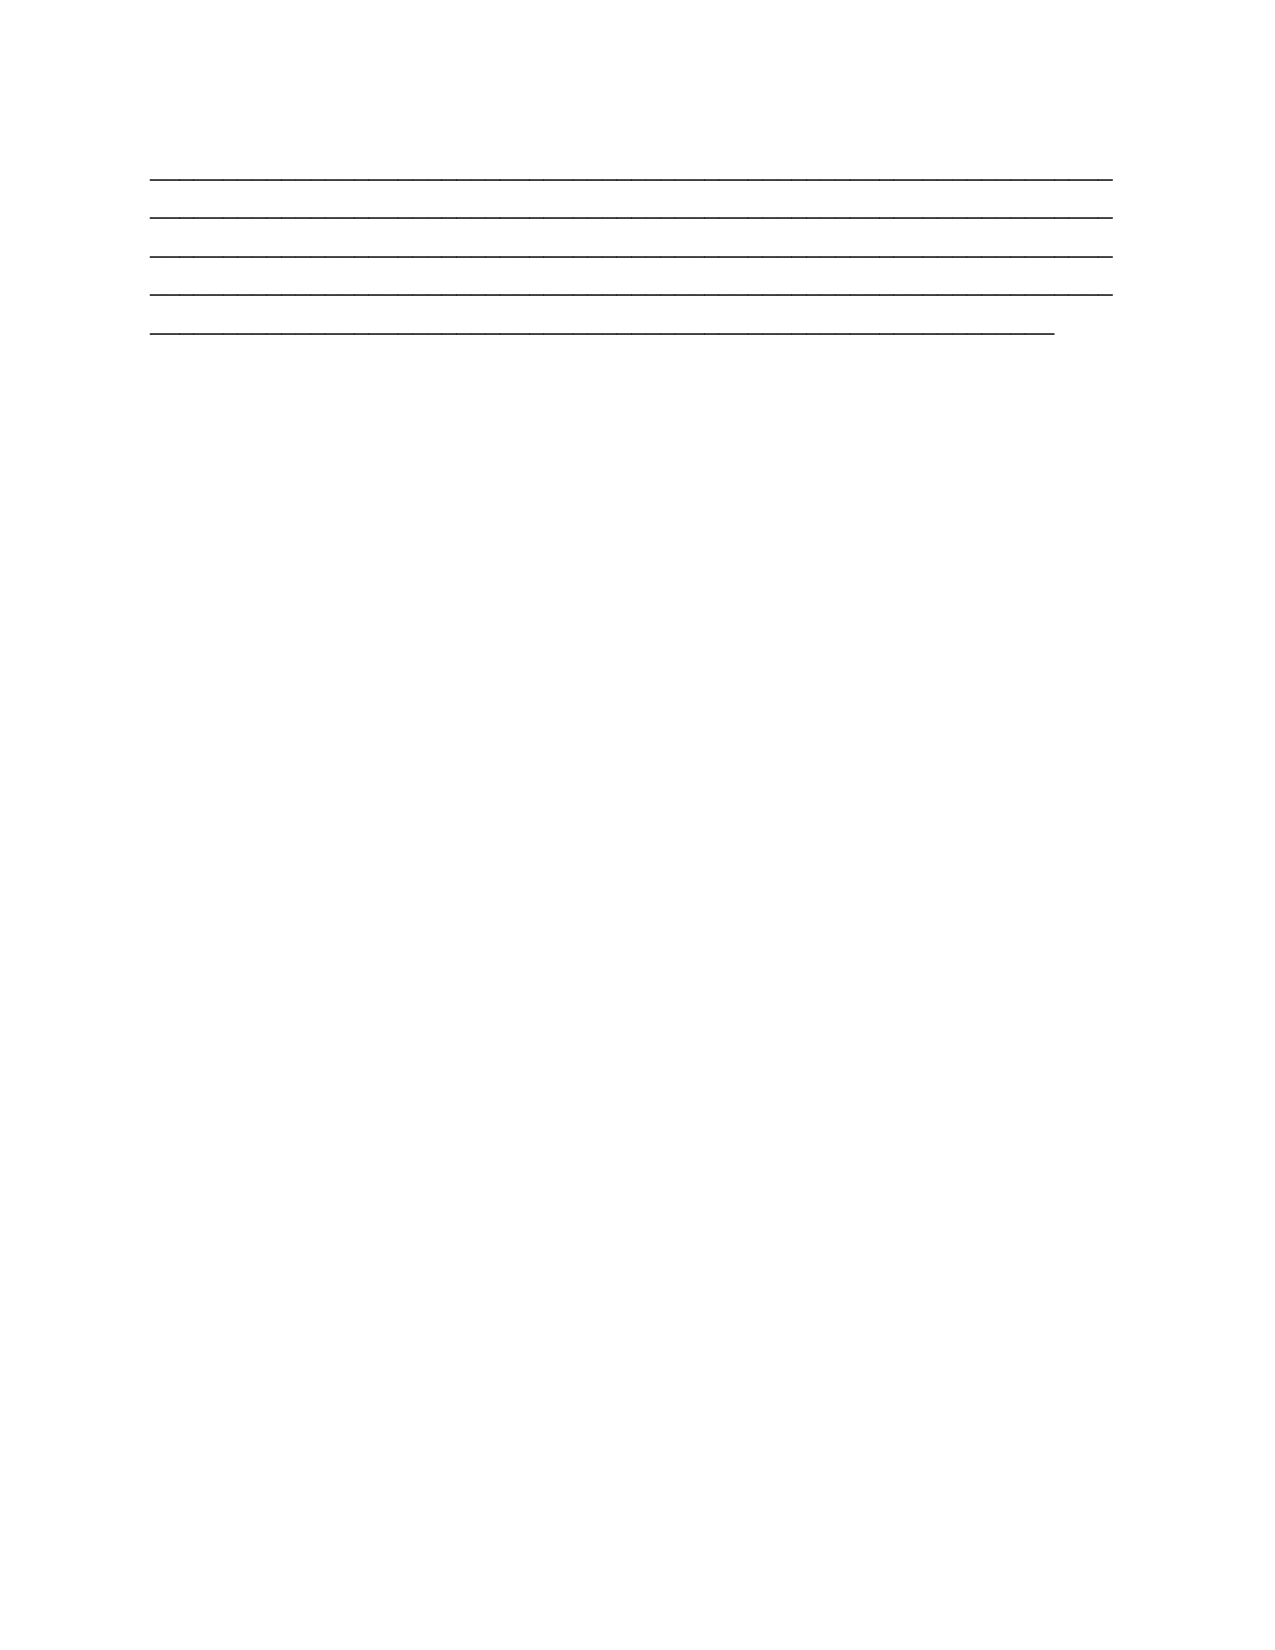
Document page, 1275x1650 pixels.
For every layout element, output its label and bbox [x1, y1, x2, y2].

text [150, 150, 1125, 338]
